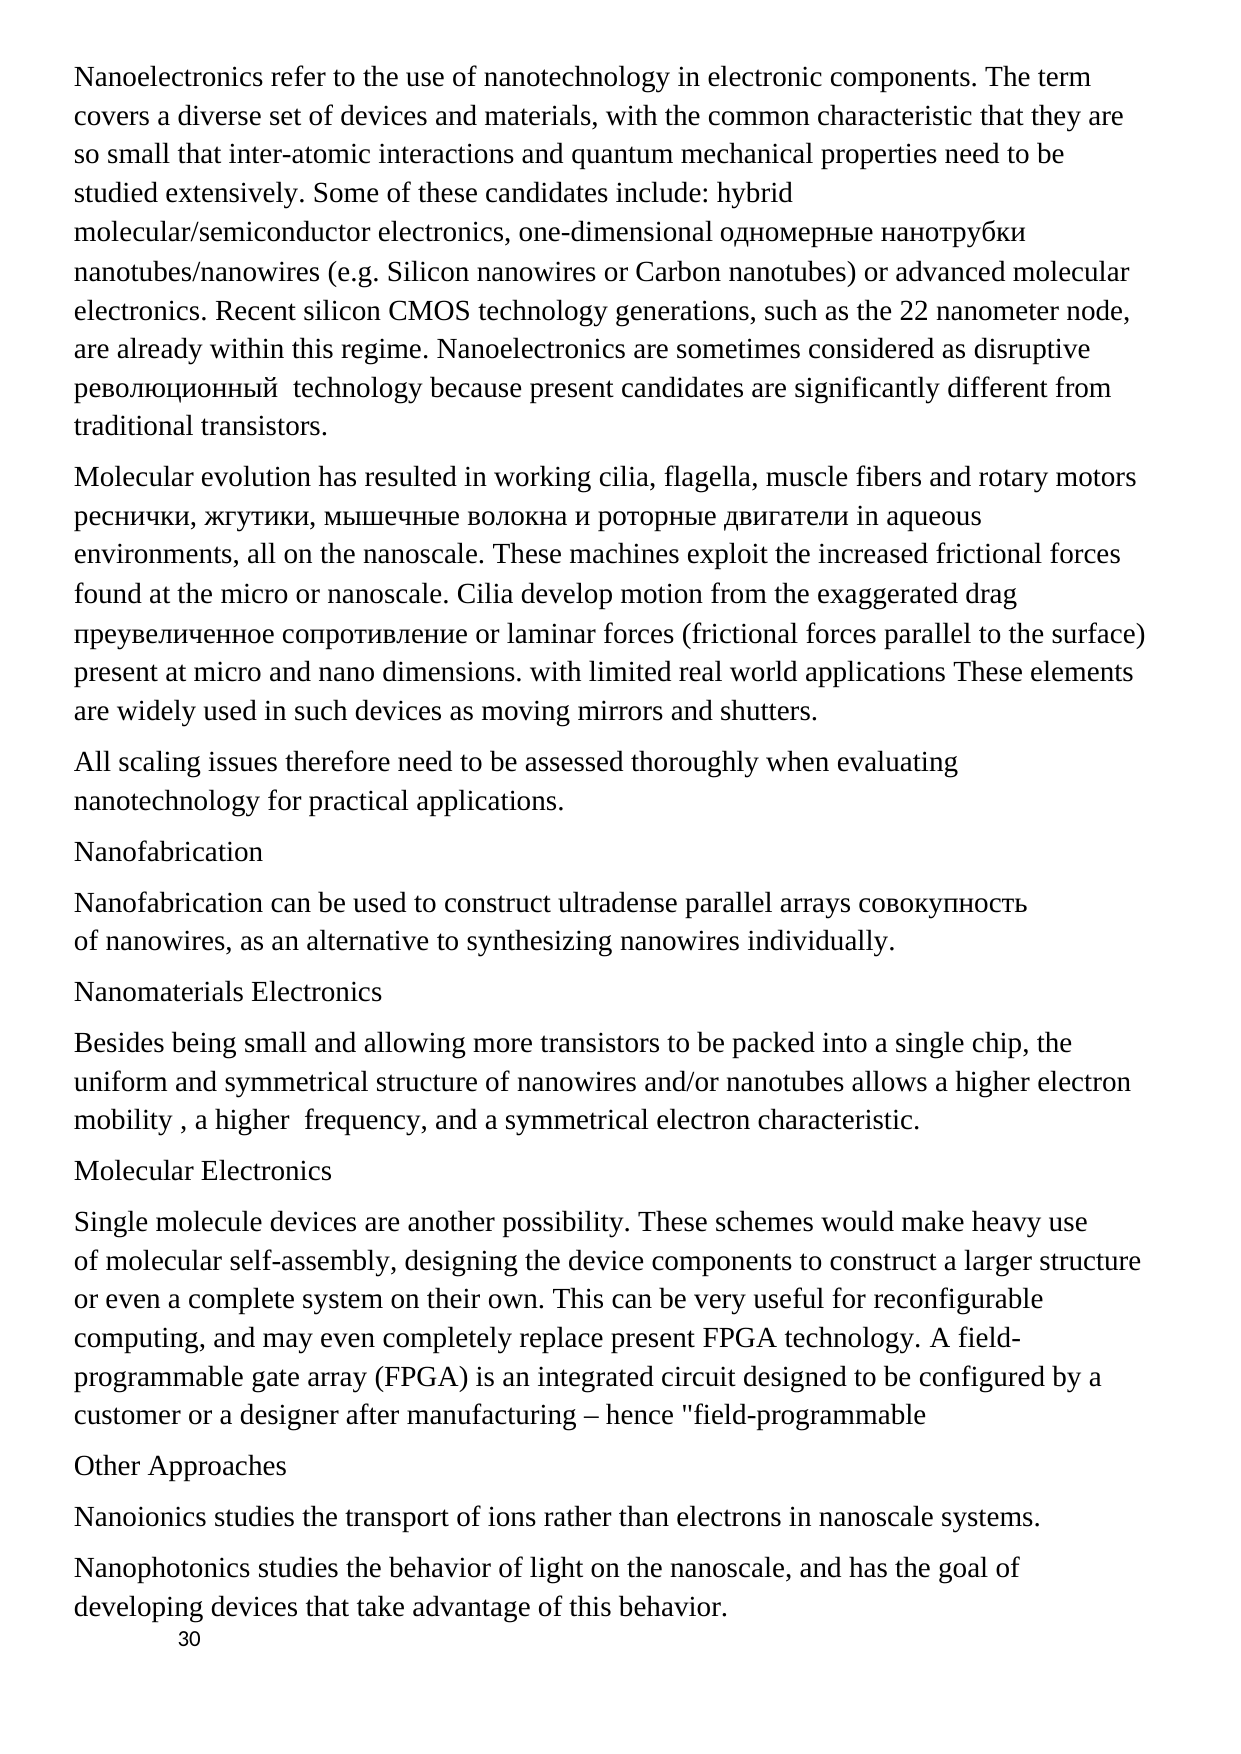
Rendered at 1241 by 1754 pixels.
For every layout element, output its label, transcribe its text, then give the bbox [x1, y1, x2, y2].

text Nanoionics studies the transport of ions rather than electrons in nanoscale systems. [74, 1499, 1152, 1533]
text Nanofabrication can be used to construct ultradense parallel arrays совокупность of nanowires, as an alternative to synthesizing nanowires individually. [74, 885, 1152, 957]
text Besides being small and allowing more transistors to be packed into a single chip, the uniform and symmetrical structure of nanowires and/or nanotubes allows a higher electron mobility , a higher frequency, and a symmetrical electron characteristic. [74, 1025, 1152, 1136]
text Nanoelectronics refer to the use of nanotechnology in electronic components. The term covers a diverse set of devices and materials, with the common characteristic that they are so small that inter-atomic interactions and quantum mechanical properties need to be studied extensively. Some of these candidates include: hybrid molecular/semiconductor electronics, one-dimensional одномерные нанотрубки nanotubes/nanowires (e.g. Silicon nanowires or Carbon nanotubes) or advanced molecular electronics. Recent silicon CMOS technology generations, such as the 22 nanometer node, are already within this regime. Nanoelectronics are sometimes considered as disruptive революционный technology because present candidates are significantly different from traditional transistors. [74, 59, 1152, 442]
text Nanofabrication [74, 834, 1152, 867]
text Molecular Electronics [74, 1153, 1152, 1187]
text Single molecule devices are another possibility. These schemes would make heavy use of molecular self-assembly, designing the device components to construct a larger structure or even a complete system on their own. This can be very useful for reconfigurable computing, and may even completely replace present FPGA technology. A field-programmable gate array (FPGA) is an integrated circuit designed to be configured by a customer or a designer after manufacturing – hence "field-programmable [74, 1204, 1152, 1431]
text Molecular evolution has resulted in working cilia, flagella, muscle fibers and rotary motors реснички, жгутики, мышечные волокна и роторные двигатели in aqueous environments, all on the nanoscale. These machines exploit the increased frictional forces found at the micro or nanoscale. Cilia develop motion from the exaggerated drag преувеличенное сопротивление or laminar forces (frictional forces parallel to the surface) present at micro and nano dimensions. with limited real world applications These elements are widely used in such devices as moving mirrors and shutters. [74, 459, 1152, 727]
text Other Approaches [74, 1448, 1152, 1482]
text Nanophotonics studies the behavior of light on the nanoscale, and has the goal of developing devices that take advantage of this behavior. [74, 1550, 1152, 1622]
text All scaling issues therefore need to be assessed thoroughly when evaluating nanotechnology for practical applications. [74, 744, 1152, 816]
text Nanomaterials Electronics [74, 974, 1152, 1008]
